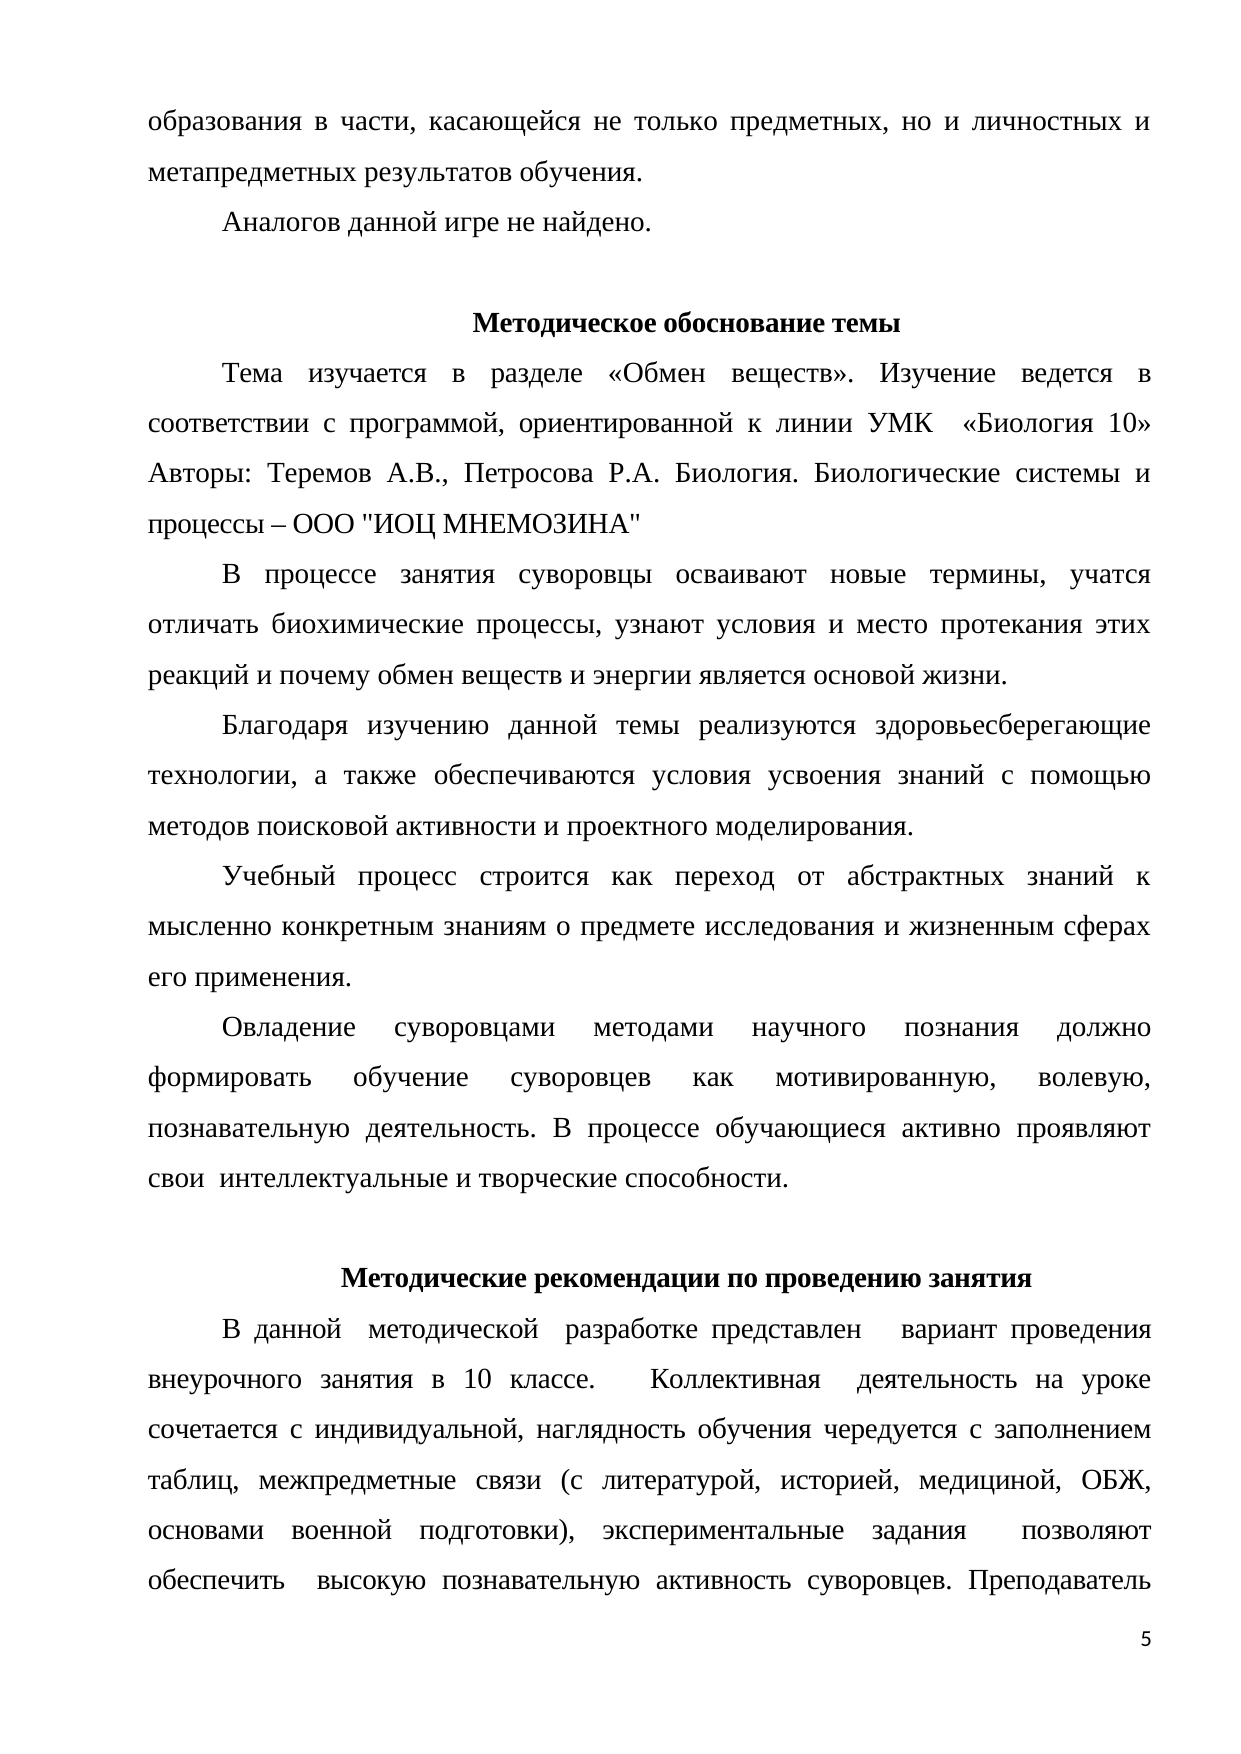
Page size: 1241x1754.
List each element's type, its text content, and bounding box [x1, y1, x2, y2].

text Учебный процесс строится как переход от абстрактных знаний к мысленно конкретным знаниям о предмете исследования и жизненным сферах его применения. [148, 858, 1152, 992]
text Тема изучается в разделе «Обмен веществ». Изучение ведется в соответствии с программой, ориентированной к линии УМК «Биология 10» Авторы: Теремов А.В., Петросова Р.А. Биология. Биологические системы и процессы – ООО "ИОЦ МНЕМОЗИНА" [148, 355, 1152, 539]
text Методическое обоснование темы [148, 305, 1152, 338]
text В процессе занятия суворовцы осваивают новые термины, учатся отличать биохимические процессы, узнают условия и место протекания этих реакций и почему обмен веществ и энергии является основой жизни. [148, 556, 1152, 690]
text Аналогов данной игре не найдено. [148, 204, 1152, 238]
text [148, 103, 1152, 187]
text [148, 1311, 1152, 1596]
text Овладение суворовцами методами научного познания должно формировать обучение суворовцев как мотивированную, волевую, познавательную деятельность. В процессе обучающиеся активно проявляют свои интеллектуальные и творческие способности. [148, 1009, 1152, 1193]
text Благодаря изучению данной темы реализуются здоровьесберегающие технологии, а также обеспечиваются условия усвоения знаний с помощью методов поисковой активности и проектного моделирования. [148, 707, 1152, 841]
text Методические рекомендации по проведению занятия [148, 1261, 1152, 1294]
